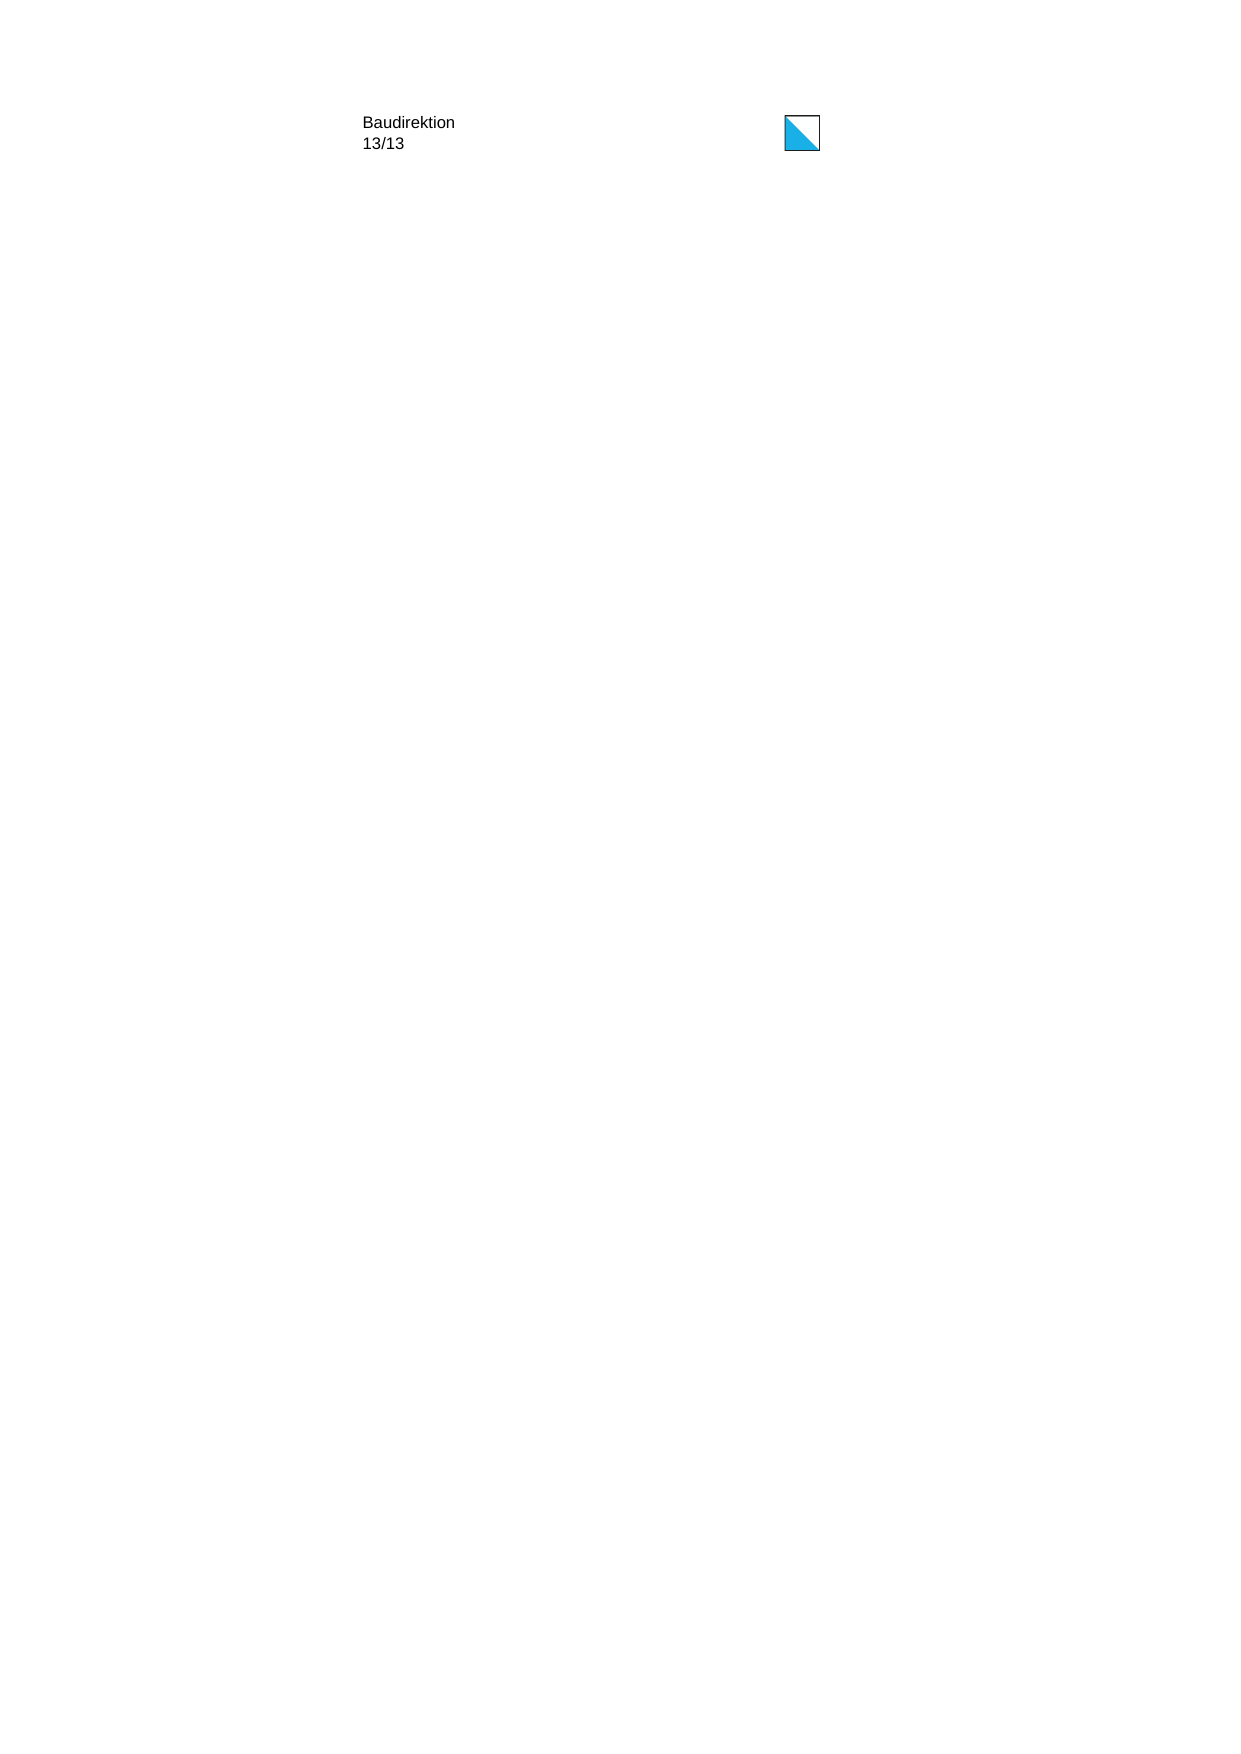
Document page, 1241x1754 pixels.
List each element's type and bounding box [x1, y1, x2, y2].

picture [784, 115, 820, 151]
